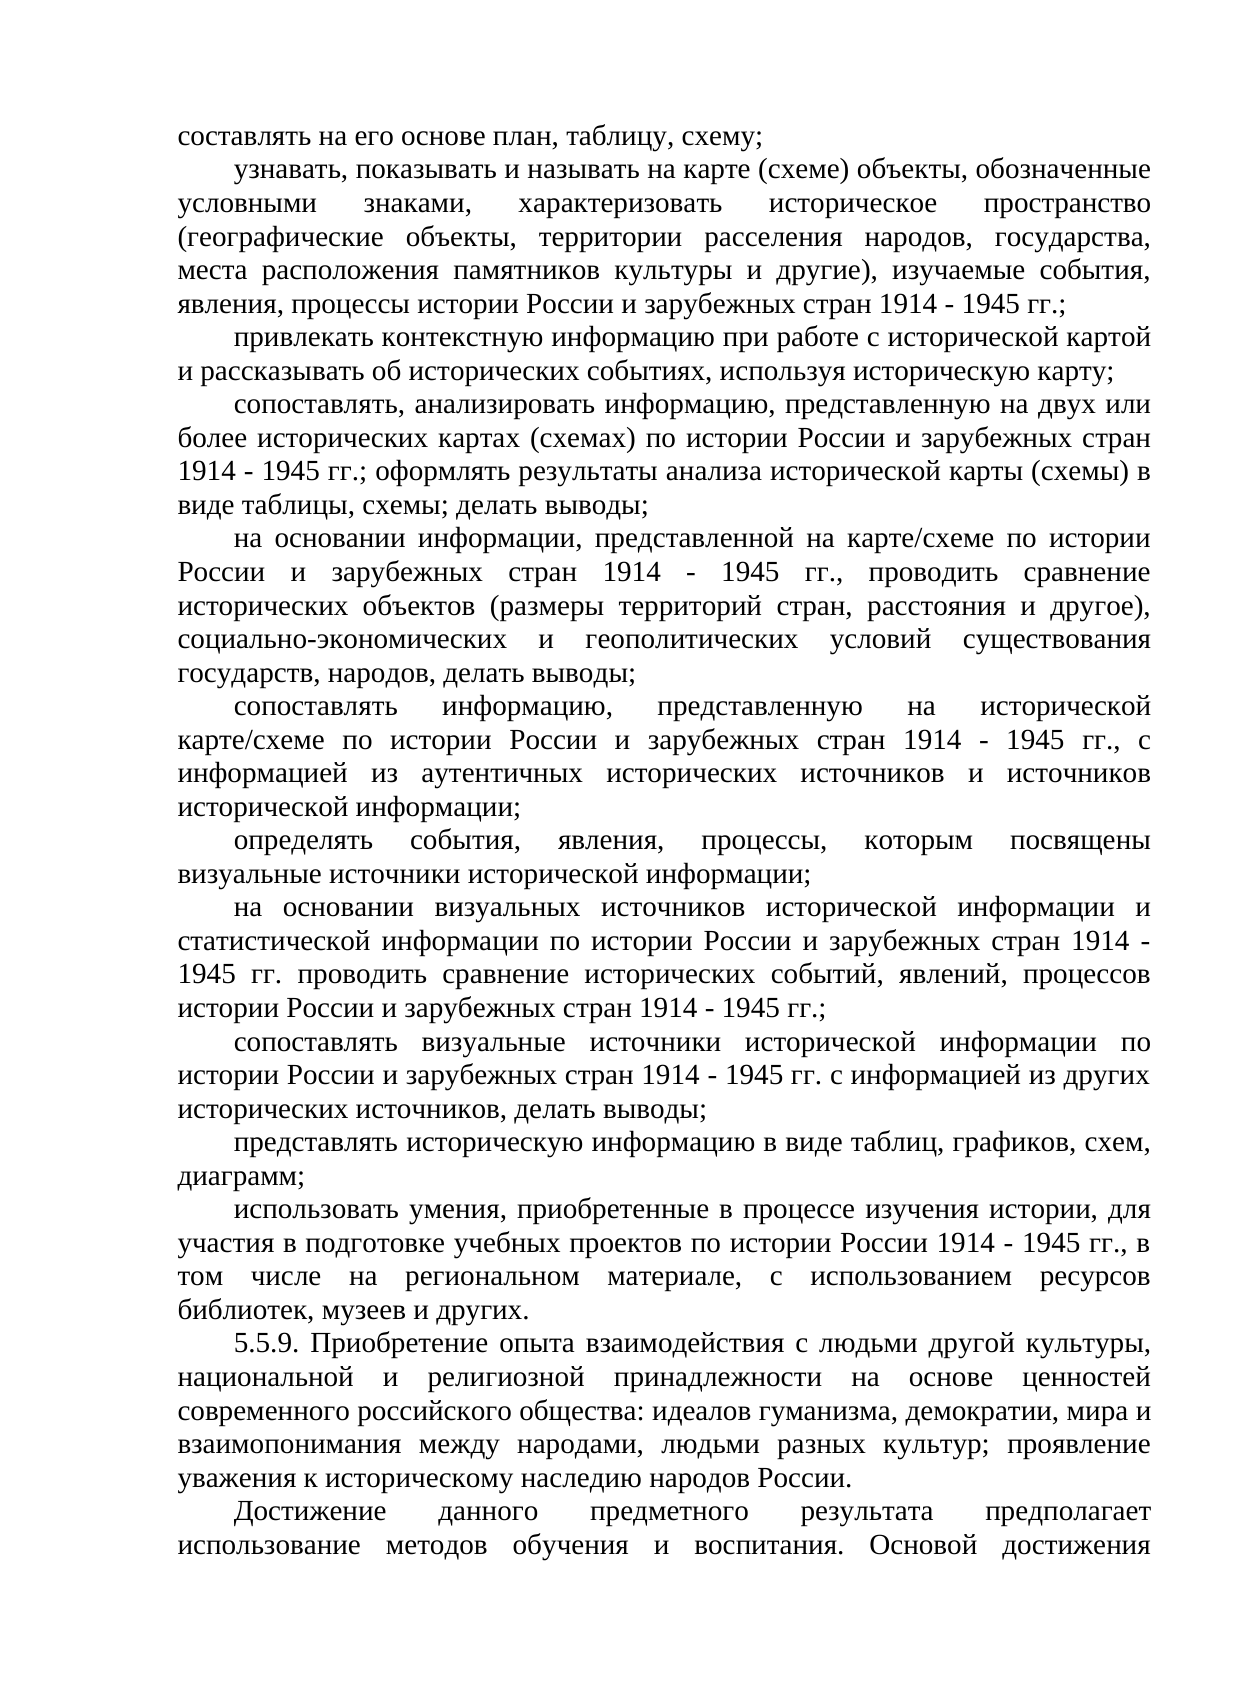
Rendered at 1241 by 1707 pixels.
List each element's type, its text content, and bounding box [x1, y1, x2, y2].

text 5.5.9. Приобретение опыта взаимодействия с людьми другой культуры, национальной и религиозной принадлежности на основе ценностей современного российского общества: идеалов гуманизма, демократии, мира и взаимопонимания между народами, людьми разных культур; проявление уважения к историческому наследию народов России. [177, 1326, 1152, 1493]
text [177, 1493, 1152, 1560]
text на основании информации, представленной на карте/схеме по истории России и зарубежных стран 1914 - 1945 гг., проводить сравнение исторических объектов (размеры территорий стран, расстояния и другое), социально-экономических и геополитических условий существования государств, народов, делать выводы; [177, 521, 1152, 688]
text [177, 118, 1152, 152]
text сопоставлять информацию, представленную на исторической карте/схеме по истории России и зарубежных стран 1914 - 1945 гг., с информацией из аутентичных исторических источников и источников исторической информации; [177, 688, 1152, 822]
text узнавать, показывать и называть на карте (схеме) объекты, обозначенные условными знаками, характеризовать историческое пространство (географические объекты, территории расселения народов, государства, места расположения памятников культуры и другие), изучаемые события, явления, процессы истории России и зарубежных стран 1914 - 1945 гг.; [177, 152, 1152, 319]
text сопоставлять, анализировать информацию, представленную на двух или более исторических картах (схемах) по истории России и зарубежных стран 1914 - 1945 гг.; оформлять результаты анализа исторической карты (схемы) в виде таблицы, схемы; делать выводы; [177, 386, 1152, 521]
text представлять историческую информацию в виде таблиц, графиков, схем, диаграмм; [177, 1124, 1152, 1191]
text определять события, явления, процессы, которым посвящены визуальные источники исторической информации; [177, 822, 1152, 889]
text сопоставлять визуальные источники исторической информации по истории России и зарубежных стран 1914 - 1945 гг. с информацией из других исторических источников, делать выводы; [177, 1024, 1152, 1124]
text привлекать контекстную информацию при работе с исторической картой и рассказывать об исторических событиях, используя историческую карту; [177, 319, 1152, 386]
text использовать умения, приобретенные в процессе изучения истории, для участия в подготовке учебных проектов по истории России 1914 - 1945 гг., в том числе на региональном материале, с использованием ресурсов библиотек, музеев и других. [177, 1191, 1152, 1326]
text на основании визуальных источников исторической информации и статистической информации по истории России и зарубежных стран 1914 - 1945 гг. проводить сравнение исторических событий, явлений, процессов истории России и зарубежных стран 1914 - 1945 гг.; [177, 889, 1152, 1024]
